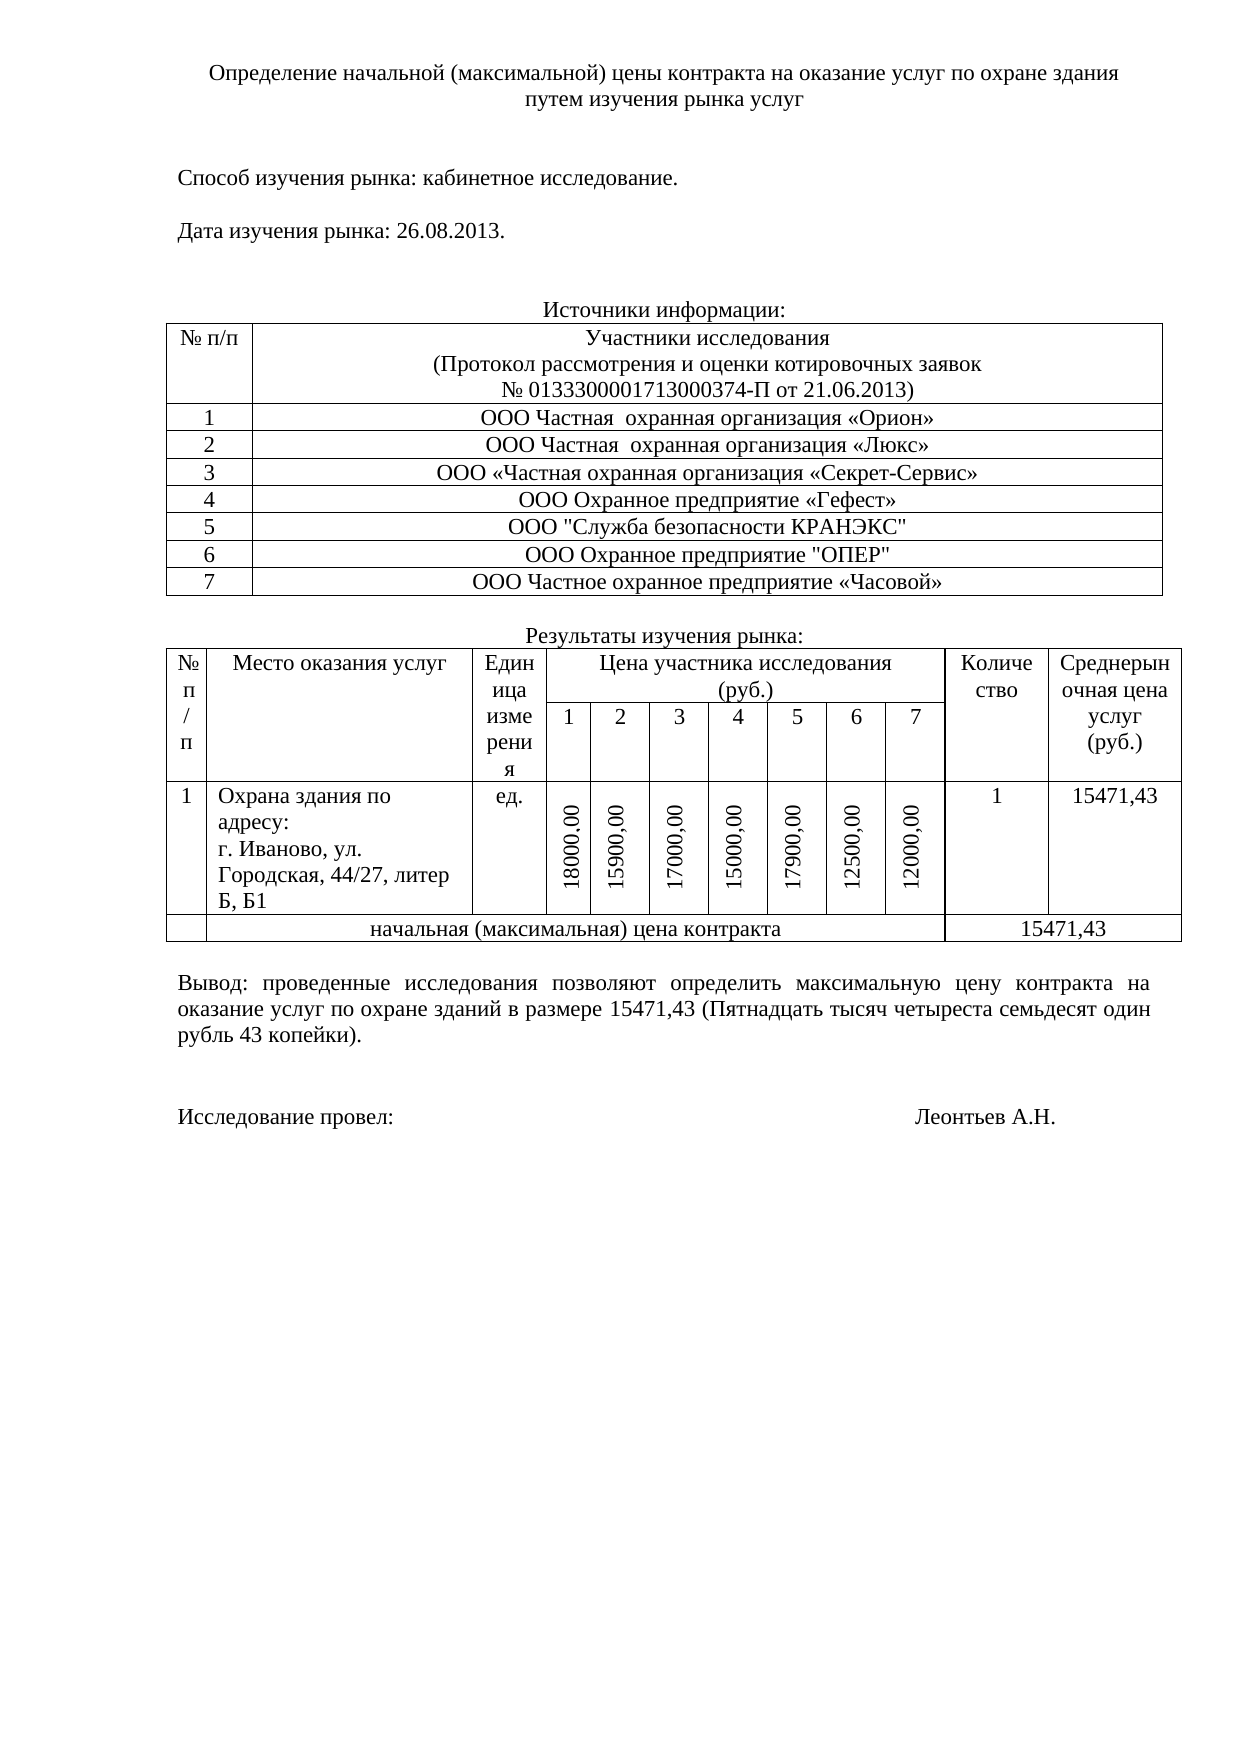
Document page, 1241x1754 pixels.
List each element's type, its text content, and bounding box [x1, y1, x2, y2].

table_cell ООО Частное охранное предприятие «Часовой» [253, 568, 1162, 594]
table_cell 2 [167, 431, 252, 457]
table_cell ООО Охранное предприятие «Гефест» [253, 486, 1162, 512]
text Источники информации: [177, 296, 1152, 323]
table_cell 7 [886, 703, 944, 781]
table_header Место оказания услуг [207, 649, 472, 781]
text Определение начальной (максимальной) цены контракта на оказание услуг по охране здания путем изучения рынка услуг [177, 59, 1152, 112]
table_cell [167, 915, 206, 941]
table_cell 6 [167, 541, 252, 567]
text Способ изучения рынка: кабинетное исследование. [177, 164, 1152, 191]
text Исследование провел: Леонтьев А.Н. [177, 1103, 1152, 1129]
table_cell 15000,00 [709, 782, 767, 914]
table_header Единица измерения [473, 649, 546, 781]
table_cell ООО «Частная охранная организация «Секрет-Сервис» [253, 459, 1162, 485]
table_header Цена участника исследования (руб.) [547, 649, 944, 702]
table_cell 1 [547, 703, 590, 781]
table_cell 4 [167, 486, 252, 512]
table_header Участники исследования (Протокол рассмотрения и оценки котировочных заявок № 0133300001713000374-П от 21.06.2013) [253, 324, 1162, 403]
table_cell ООО Частная охранная организация «Орион» [253, 404, 1162, 430]
table_cell ООО Охранное предприятие "ОПЕР" [253, 541, 1162, 567]
table_cell 1 [167, 782, 206, 914]
table_cell ед. [473, 782, 546, 914]
text Дата изучения рынка: 26.08.2013. [177, 217, 1152, 243]
table_cell 15900,00 [591, 782, 649, 914]
table_cell 12000,00 [886, 782, 944, 914]
table_cell ООО Частная охранная организация «Люкс» [253, 431, 1162, 457]
table_cell 5 [167, 513, 252, 540]
table_header Количество [946, 649, 1048, 781]
table_cell 6 [827, 703, 885, 781]
table_cell 5 [768, 703, 826, 781]
table_cell 1 [946, 782, 1048, 914]
table_cell Охрана здания по адресу: г. Иваново, ул. Городская, 44/27, литер Б, Б1 [207, 782, 472, 914]
text Вывод: проведенные исследования позволяют определить максимальную цену контракта на оказание услуг по охране зданий в размере 15471,43 (Пятнадцать тысяч четыреста семьдесят один рубль 43 копейки). [177, 969, 1152, 1048]
table_cell 15471,43 [946, 915, 1181, 941]
table_cell 2 [591, 703, 649, 781]
table_cell 18000,00 [547, 782, 590, 914]
table_cell 4 [709, 703, 767, 781]
table_cell ООО "Служба безопасности КРАНЭКС" [253, 513, 1162, 540]
table_cell 7 [167, 568, 252, 594]
table_header № п/п [167, 324, 252, 403]
table_cell 3 [167, 459, 252, 485]
table_header № п/п [167, 649, 206, 781]
table_cell начальная (максимальная) цена контракта [207, 915, 944, 941]
table_header Среднерыночная цена услуг (руб.) [1049, 649, 1181, 781]
table_cell 12500,00 [827, 782, 885, 914]
table_cell 3 [650, 703, 708, 781]
table_cell 1 [167, 404, 252, 430]
text Результаты изучения рынка: [177, 622, 1152, 648]
table_cell 17900,00 [768, 782, 826, 914]
table_cell 15471,43 [1049, 782, 1181, 914]
table_cell 17000,00 [650, 782, 708, 914]
